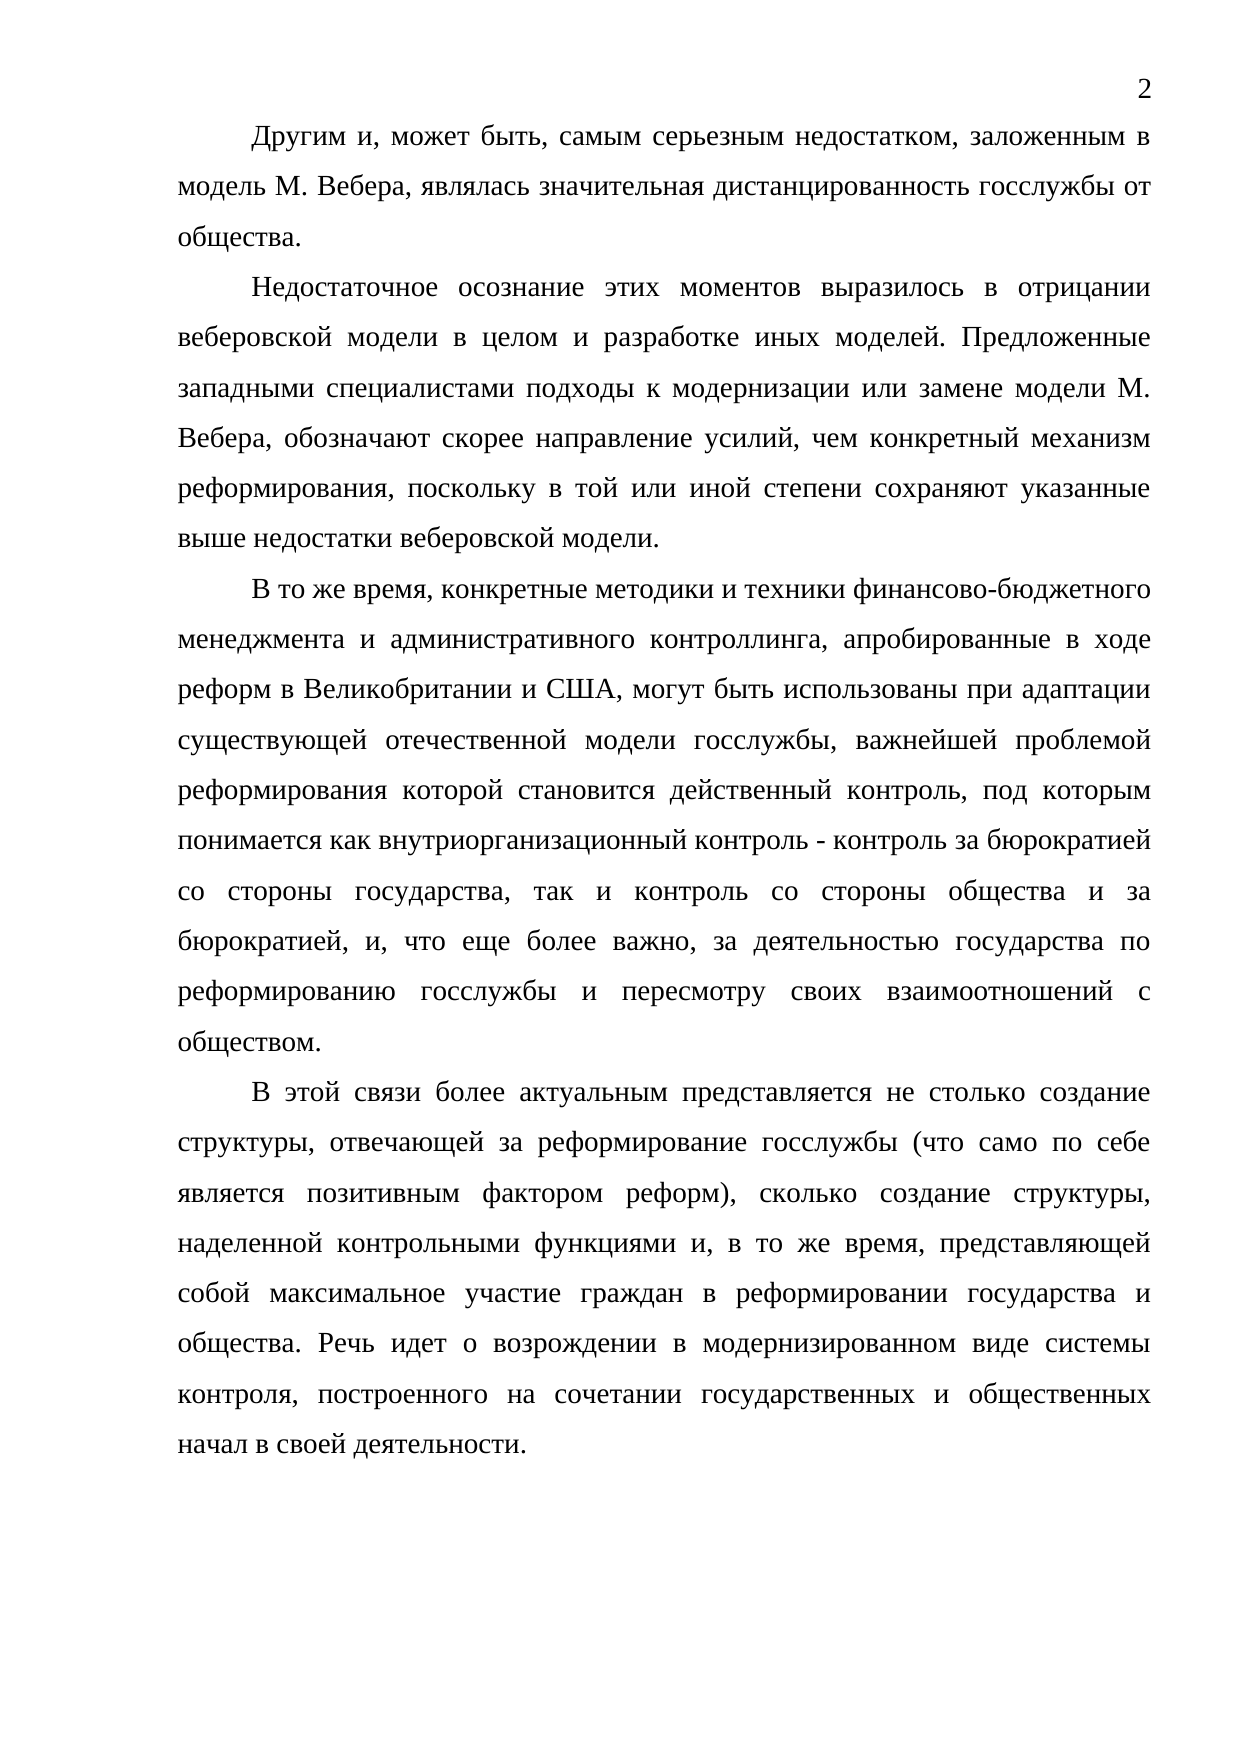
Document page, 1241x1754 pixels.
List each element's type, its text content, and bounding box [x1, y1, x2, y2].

text Недостаточное осознание этих моментов выразилось в отрицании веберовской модели в целом и разработке иных моделей. Предложенные западными специалистами подходы к модернизации или замене модели М. Вебера, обозначают скорее направление усилий, чем конкретный механизм реформирования, поскольку в той или иной степени сохраняют указанные выше недостатки веберовской модели. [177, 269, 1152, 554]
text Другим и, может быть, самым серьезным недостатком, заложенным в модель М. Вебера, являлась значительная дистанцированность госслужбы от общества. [177, 118, 1152, 252]
text В то же время, конкретные методики и техники финансово-бюджетного менеджмента и административного контроллинга, апробированные в ходе реформ в Великобритании и США, могут быть использованы при адаптации существующей отечественной модели госслужбы, важнейшей проблемой реформирования которой становится действенный контроль, под которым понимается как внутриорганизационный контроль - контроль за бюрократией со стороны государства, так и контроль со стороны общества и за бюрократией, и, что еще более важно, за деятельностью государства по реформированию госслужбы и пересмотру своих взаимоотношений с обществом. [177, 571, 1152, 1057]
text В этой связи более актуальным представляется не столько создание структуры, отвечающей за реформирование госслужбы (что само по себе является позитивным фактором реформ), сколько создание структуры, наделенной контрольными функциями и, в то же время, представляющей собой максимальное участие граждан в реформировании государства и общества. Речь идет о возрождении в модернизированном виде системы контроля, построенного на сочетании государственных и общественных начал в своей деятельности. [177, 1074, 1152, 1460]
